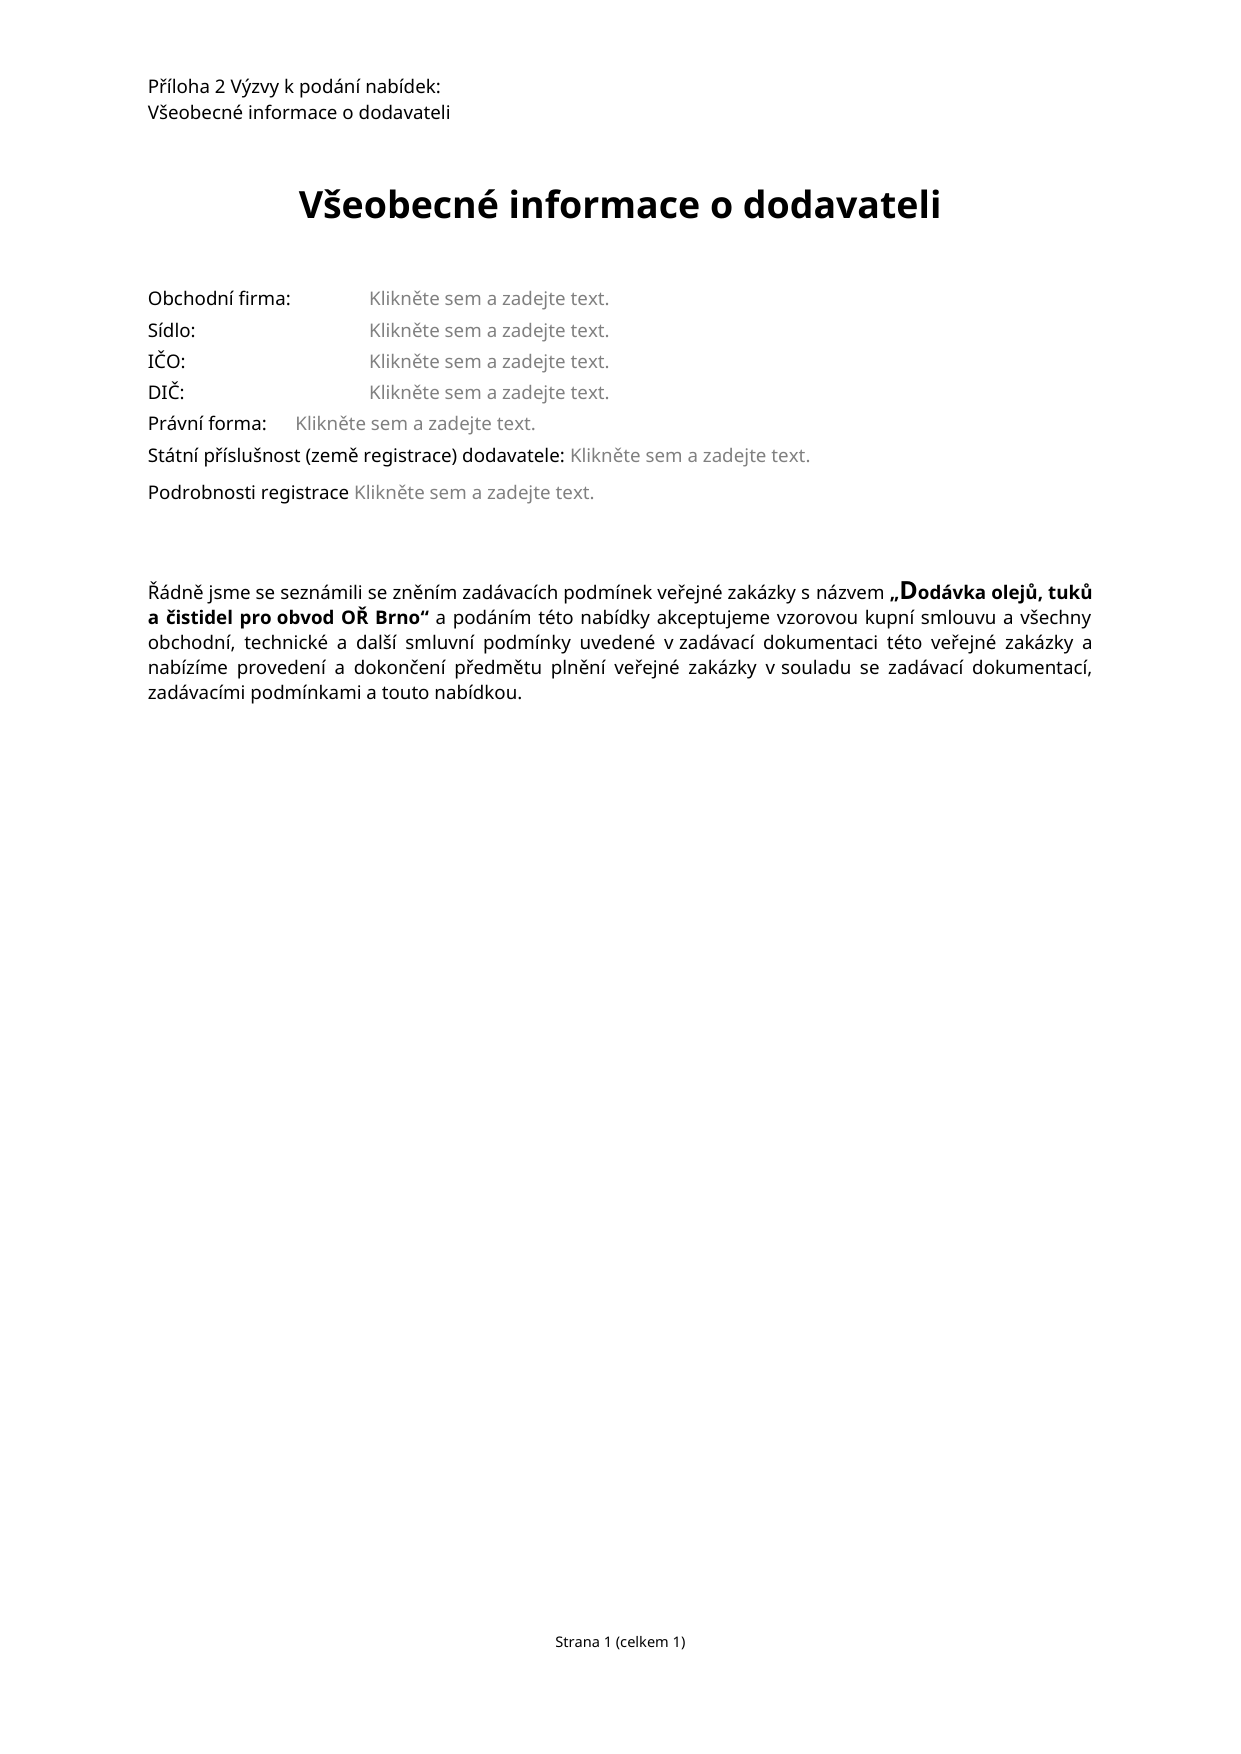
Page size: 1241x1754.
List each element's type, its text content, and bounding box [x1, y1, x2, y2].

text Obchodní firma: [148, 286, 1093, 311]
text Právní forma: [148, 411, 1093, 436]
text DIČ: [148, 379, 1093, 404]
text Řádně jsme se seznámili se zněním zadávacích podmínek veřejné zakázky s názvem „Dodávka olejů, tuků a čistidel pro obvod OŘ Brno“ a podáním této nabídky akceptujeme vzorovou kupní smlouvu a všechny obchodní, technické a další smluvní podmínky uvedené v zadávací dokumentaci této veřejné zakázky a nabízíme provedení a dokončení předmětu plnění veřejné zakázky v souladu se zadávací dokumentací, zadávacími podmínkami a touto nabídkou. [148, 579, 1093, 704]
text Sídlo: [148, 317, 1093, 342]
text Podrobnosti registrace [148, 479, 1093, 504]
title Všeobecné informace o dodavateli [148, 178, 1093, 229]
text IČO: [148, 348, 1093, 373]
text Státní příslušnost (země registrace) dodavatele: [148, 442, 1093, 467]
